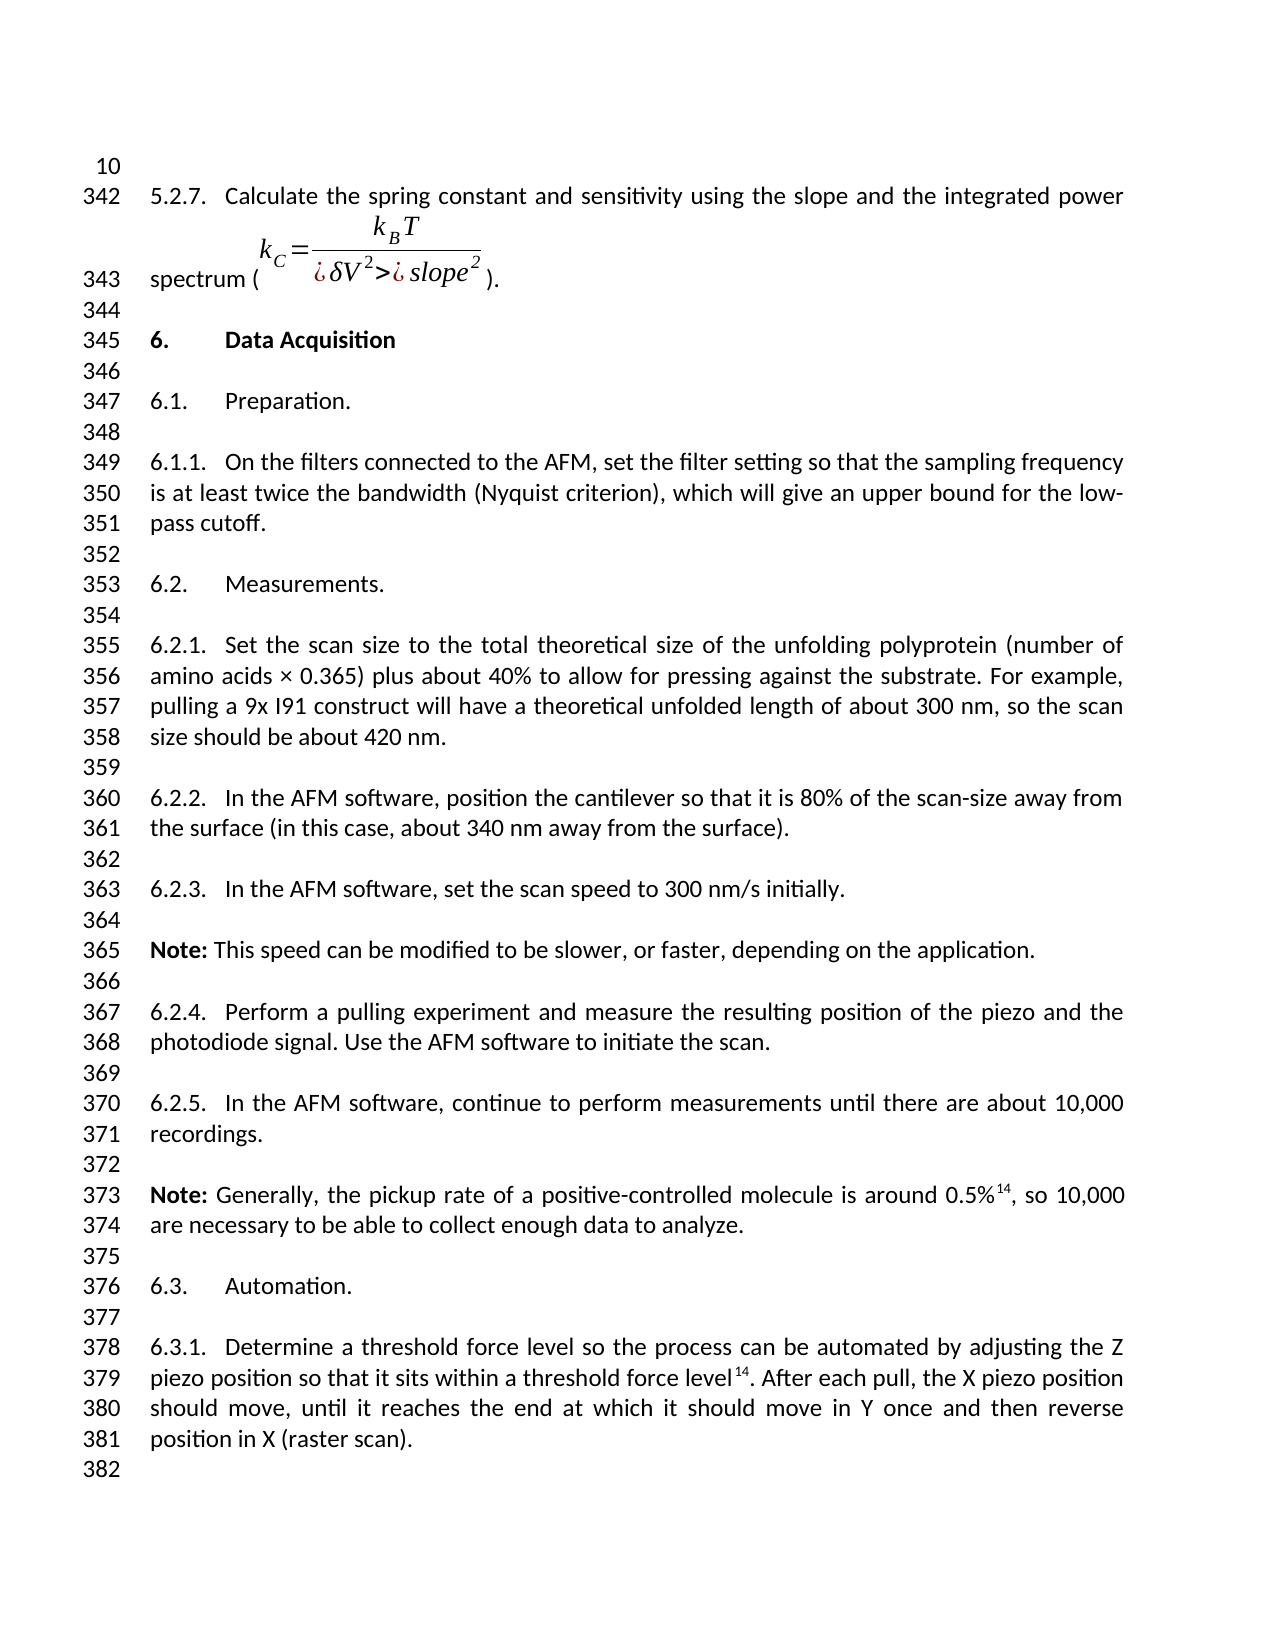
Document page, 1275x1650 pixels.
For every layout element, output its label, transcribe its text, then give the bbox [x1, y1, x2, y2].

list Set the scan size to the total theoretical size of the unfolding polyprotein (number of amino acids × 0.365) plus about 40% to allow for pressing against the substrate. For example, pulling a 9x I91 construct will have a theoretical unfolded length of about 300 nm, so the scan size should be about 420 nm. [150, 629, 1125, 752]
list In the AFM software, position the cantilever so that it is 80% of the scan-size away from the surface (in this case, about 340 nm away from the surface). [150, 782, 1125, 843]
list Measurements. [150, 568, 1125, 599]
list Determine a threshold force level so the process can be automated by adjusting the Z piezo position so that it sits within a threshold force level14. After each pull, the X piezo position should move, until it reaches the end at which it should move in Y once and then reverse position in X (raster scan). [150, 1331, 1125, 1453]
list Calculate the spring constant and sensitivity using the slope and the integrated power spectrum (). [150, 181, 1125, 294]
list Preparation. [150, 385, 1125, 416]
list In the AFM software, set the scan speed to 300 nm/s initially. [150, 874, 1125, 904]
text Note: This speed can be modified to be slower, or faster, depending on the application. [150, 935, 1125, 965]
list In the AFM software, continue to perform measurements until there are about 10,000 recordings. [150, 1087, 1125, 1148]
list Automation. [150, 1270, 1125, 1301]
list Data Acquisition [150, 324, 1125, 355]
text Note: Generally, the pickup rate of a positive-controlled molecule is around 0.5%14, so 10,000 are necessary to be able to collect enough data to analyze. [150, 1179, 1125, 1240]
text On the filters connected to the AFM, set the filter setting so that the sampling frequency is at least twice the bandwidth (Nyquist criterion), which will give an upper bound for the low-pass cutoff. [150, 446, 1125, 538]
list Perform a pulling experiment and measure the resulting position of the piezo and the photodiode signal. Use the AFM software to initiate the scan. [150, 996, 1125, 1057]
